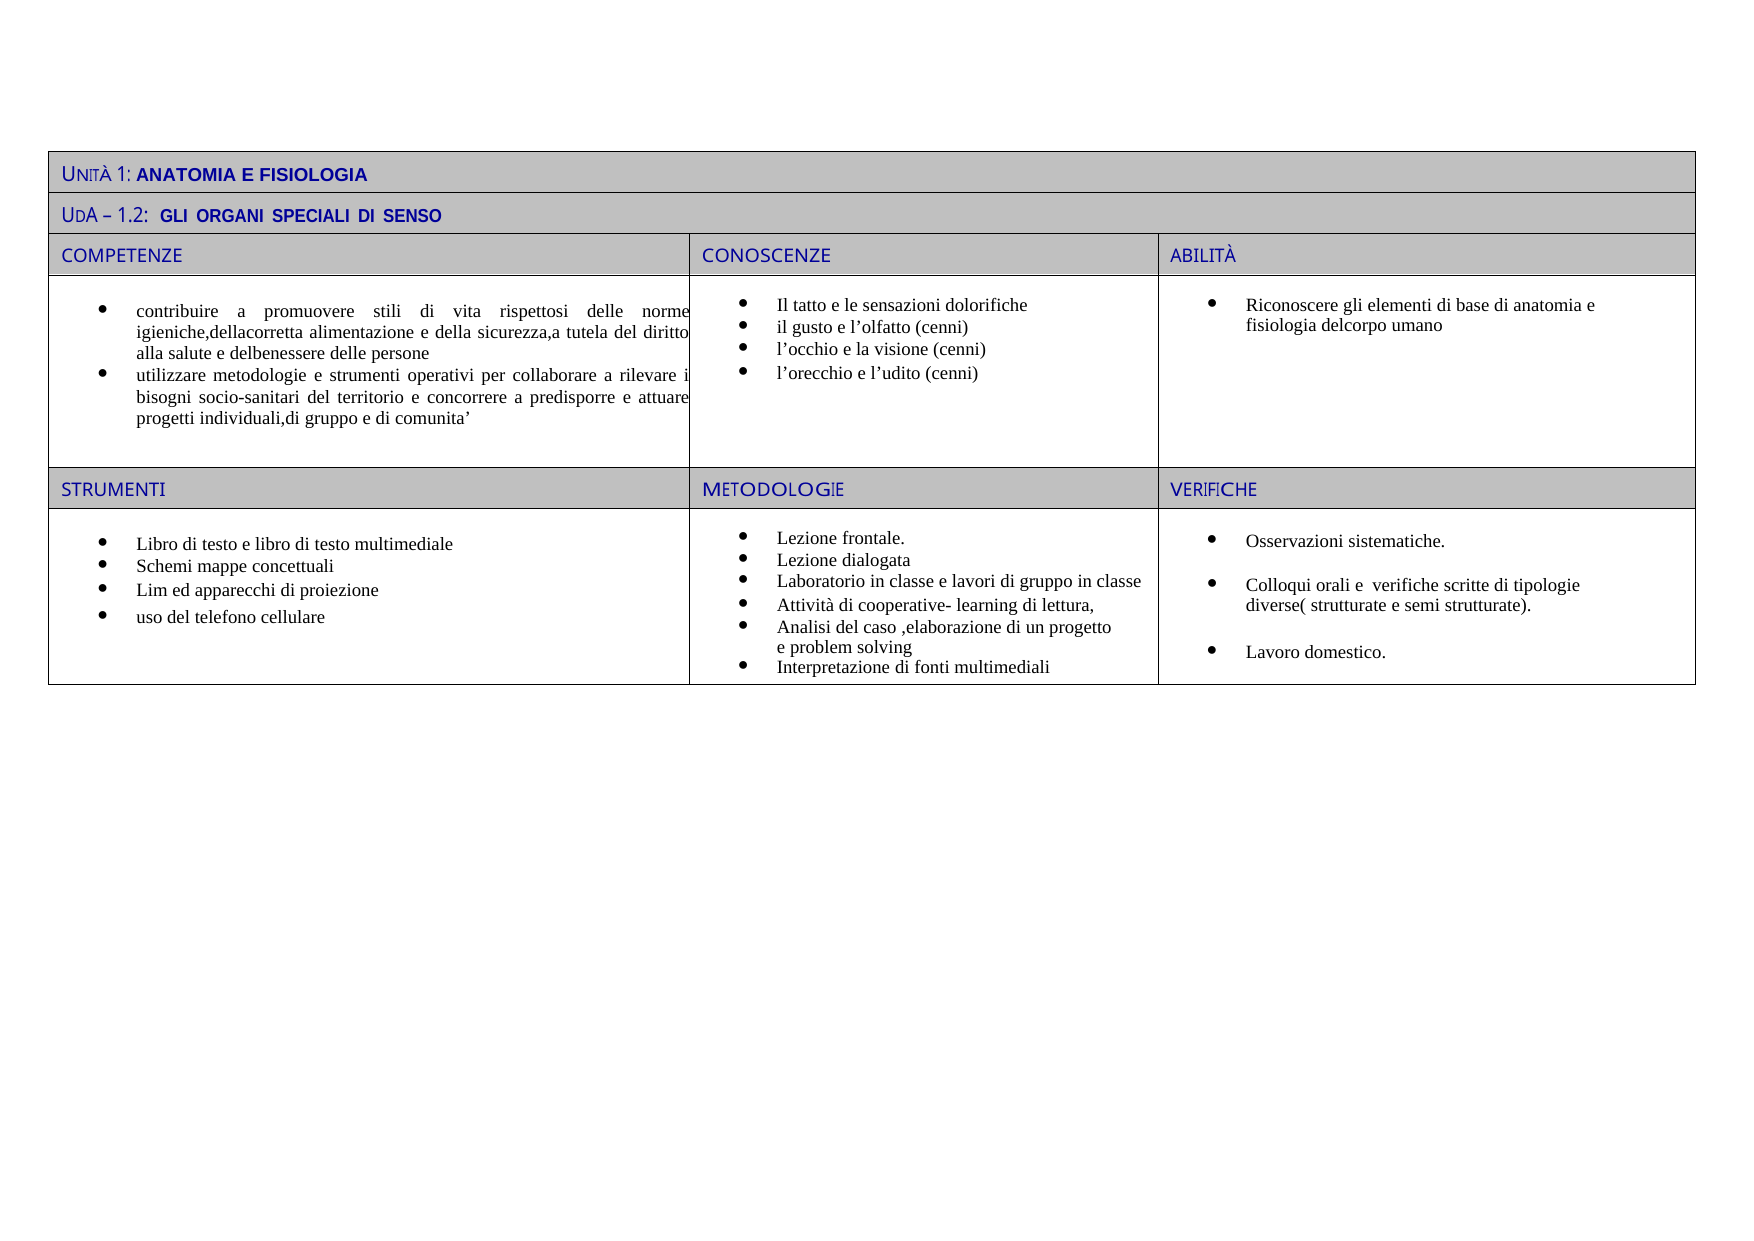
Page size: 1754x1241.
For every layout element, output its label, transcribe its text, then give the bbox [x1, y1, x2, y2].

table_cell Lezione frontale. Lezione dialogata Laboratorio in classe e lavori di gruppo in classe Attività di cooperative- learning di lettura, Analisi del caso ,elaborazione di un progetto e problem solving Interpretazione di fonti multimediali [690, 509, 1158, 684]
table_cell CONOSCENZE [690, 234, 1158, 274]
table_cell METODOLOGIE [690, 468, 1158, 508]
table_cell STRUMENTI [49, 468, 689, 508]
table_cell UDA – 1.2: GLI ORGANI SPECIALI DI SENSO [49, 193, 1695, 233]
table_cell Riconoscere gli elementi di base di anatomia e fisiologia delcorpo umano [1159, 276, 1695, 467]
table_cell Osservazioni sistematiche. Colloqui orali e verifiche scritte di tipologie diverse( strutturate e semi strutturate). Lavoro domestico. [1159, 509, 1695, 684]
table_cell Libro di testo e libro di testo multimediale Schemi mappe concettuali Lim ed apparecchi di proiezione uso del telefono cellulare [49, 509, 689, 684]
table_cell ABILITÀ [1159, 234, 1695, 274]
table_cell Il tatto e le sensazioni dolorifiche il gusto e l’olfatto (cenni) l’occhio e la visione (cenni) l’orecchio e l’udito (cenni) [690, 276, 1158, 467]
table_header UNITÀ 1: ANATOMIA E FISIOLOGIA [49, 152, 1695, 192]
table_cell COMPETENZE [49, 234, 689, 274]
table_cell VERIFICHE [1159, 468, 1695, 508]
table_cell contribuire a promuovere stili di vita rispettosi delle norme igieniche,dellacorretta alimentazione e della sicurezza,a tutela del diritto alla salute e delbenessere delle persone utilizzare metodologie e strumenti operativi per collaborare a rilevare i bisogni socio-sanitari del territorio e concorrere a predisporre e attuare progetti individuali,di gruppo e di comunita’ [49, 276, 689, 467]
